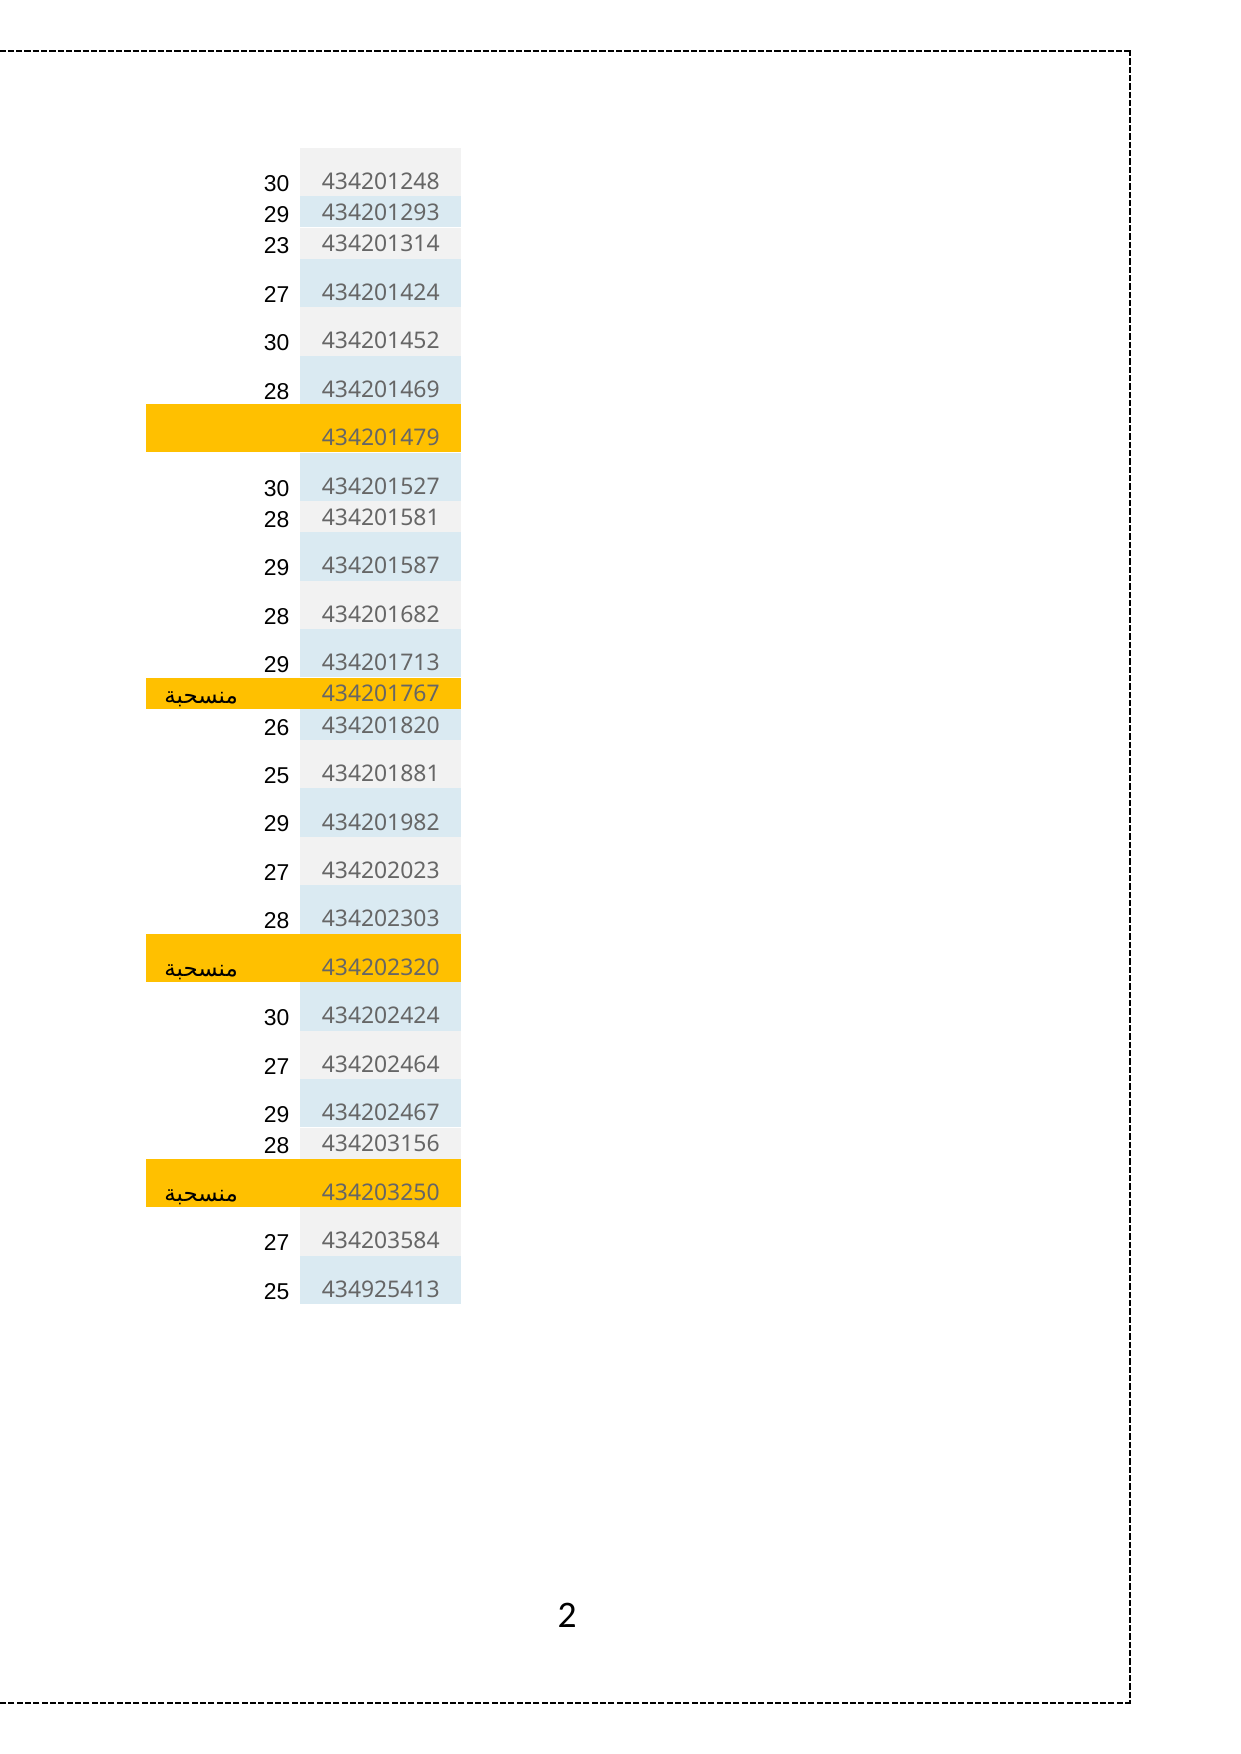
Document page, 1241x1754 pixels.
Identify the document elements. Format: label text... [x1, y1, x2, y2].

table_cell منسحبة [146, 1159, 300, 1207]
table_cell 434201424 [300, 259, 461, 307]
table_cell 27 [146, 259, 300, 307]
table_cell 25 [146, 1256, 300, 1304]
table_cell 434201469 [300, 356, 461, 404]
table_cell 26 [146, 709, 300, 740]
table_cell 434203156 [300, 1128, 461, 1159]
table_cell 27 [146, 837, 300, 885]
table_cell 30 [146, 453, 300, 501]
table_cell 434201881 [300, 740, 461, 788]
table_cell 28 [146, 1128, 300, 1159]
table_cell 434201248 [300, 148, 461, 196]
table_cell 29 [146, 1079, 300, 1127]
table_cell 434202303 [300, 885, 461, 934]
table_cell 434202464 [300, 1031, 461, 1079]
table_cell 28 [146, 356, 300, 404]
table_cell 29 [146, 196, 300, 227]
table_cell 28 [146, 581, 300, 629]
table_cell 434203250 [300, 1159, 461, 1207]
table_cell 27 [146, 1207, 300, 1256]
table_cell 434201587 [300, 532, 461, 581]
table_cell 434201581 [300, 501, 461, 532]
table_cell منسحبة [146, 934, 300, 982]
table_cell 30 [146, 148, 300, 196]
table_cell 30 [146, 307, 300, 356]
table_cell 434202424 [300, 982, 461, 1031]
table_cell 25 [146, 740, 300, 788]
table_cell 434201314 [300, 228, 461, 259]
table_cell 29 [146, 629, 300, 677]
table_cell 434202023 [300, 837, 461, 885]
table_cell 434202320 [300, 934, 461, 982]
table_cell 434201479 [300, 404, 461, 452]
table_cell [146, 404, 300, 452]
table_cell منسحبة [146, 678, 300, 709]
table_cell 434201820 [300, 709, 461, 740]
table_cell 434201452 [300, 307, 461, 356]
table_cell 28 [146, 501, 300, 532]
table_cell 434201767 [300, 678, 461, 709]
table_cell 434201713 [300, 629, 461, 677]
table_cell 29 [146, 788, 300, 837]
table_cell 29 [146, 532, 300, 581]
table_cell 30 [146, 982, 300, 1031]
table_cell 434201293 [300, 196, 461, 227]
table_cell 434201682 [300, 581, 461, 629]
table_cell 434201982 [300, 788, 461, 837]
table_cell 27 [146, 1031, 300, 1079]
table_cell 434202467 [300, 1079, 461, 1127]
table_cell 434201527 [300, 453, 461, 501]
table_cell 434203584 [300, 1207, 461, 1256]
table_cell 434925413 [300, 1256, 461, 1304]
table_cell 28 [146, 885, 300, 934]
table_cell 23 [146, 228, 300, 259]
